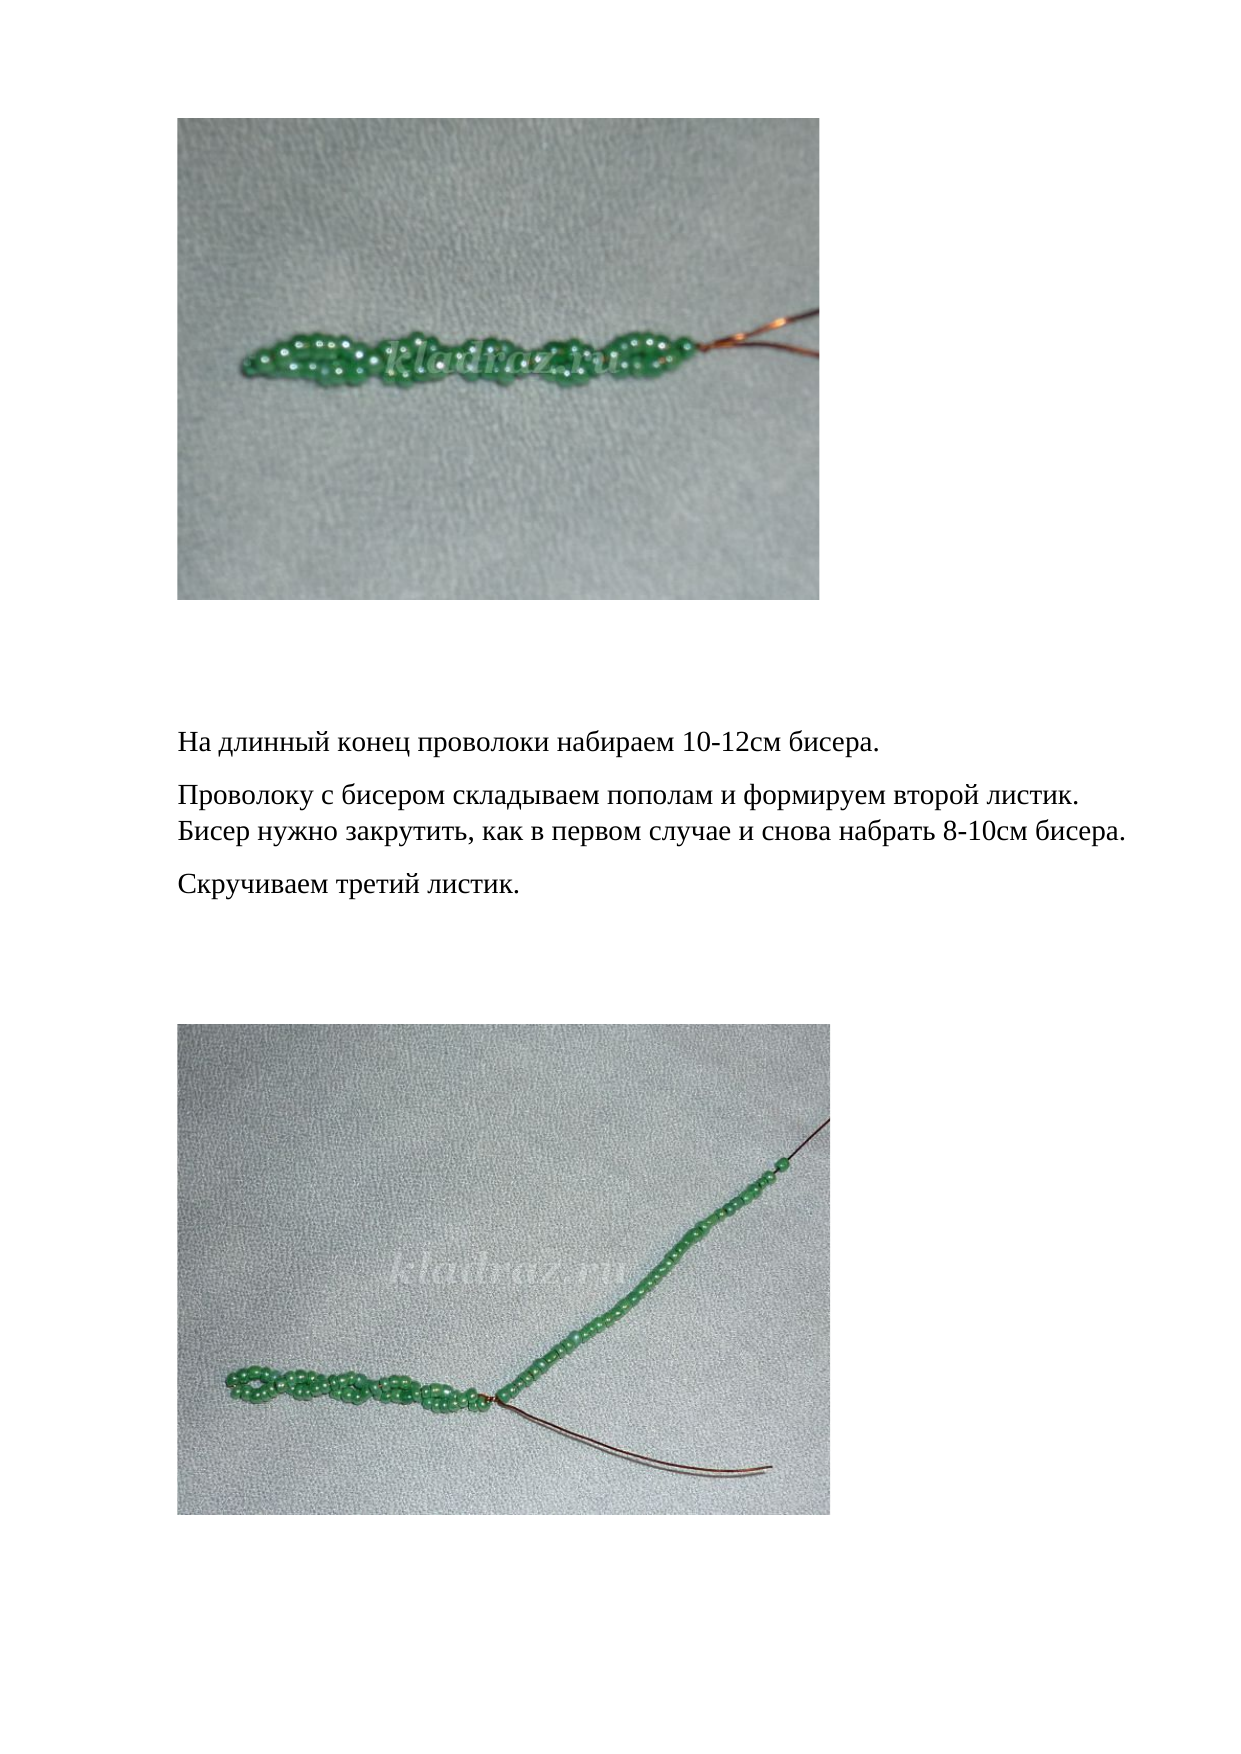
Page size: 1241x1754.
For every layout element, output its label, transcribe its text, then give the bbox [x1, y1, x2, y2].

picture [177, 118, 820, 600]
text На длинный конец проволоки набираем 10-12см бисера. [177, 724, 1152, 758]
picture [177, 1024, 831, 1515]
text Скручиваем третий листик. [177, 866, 1152, 900]
text Проволоку с бисером складываем пополам и формируем второй листик. Бисер нужно закрутить, как в первом случае и снова набрать 8-10см бисера. [177, 777, 1152, 847]
